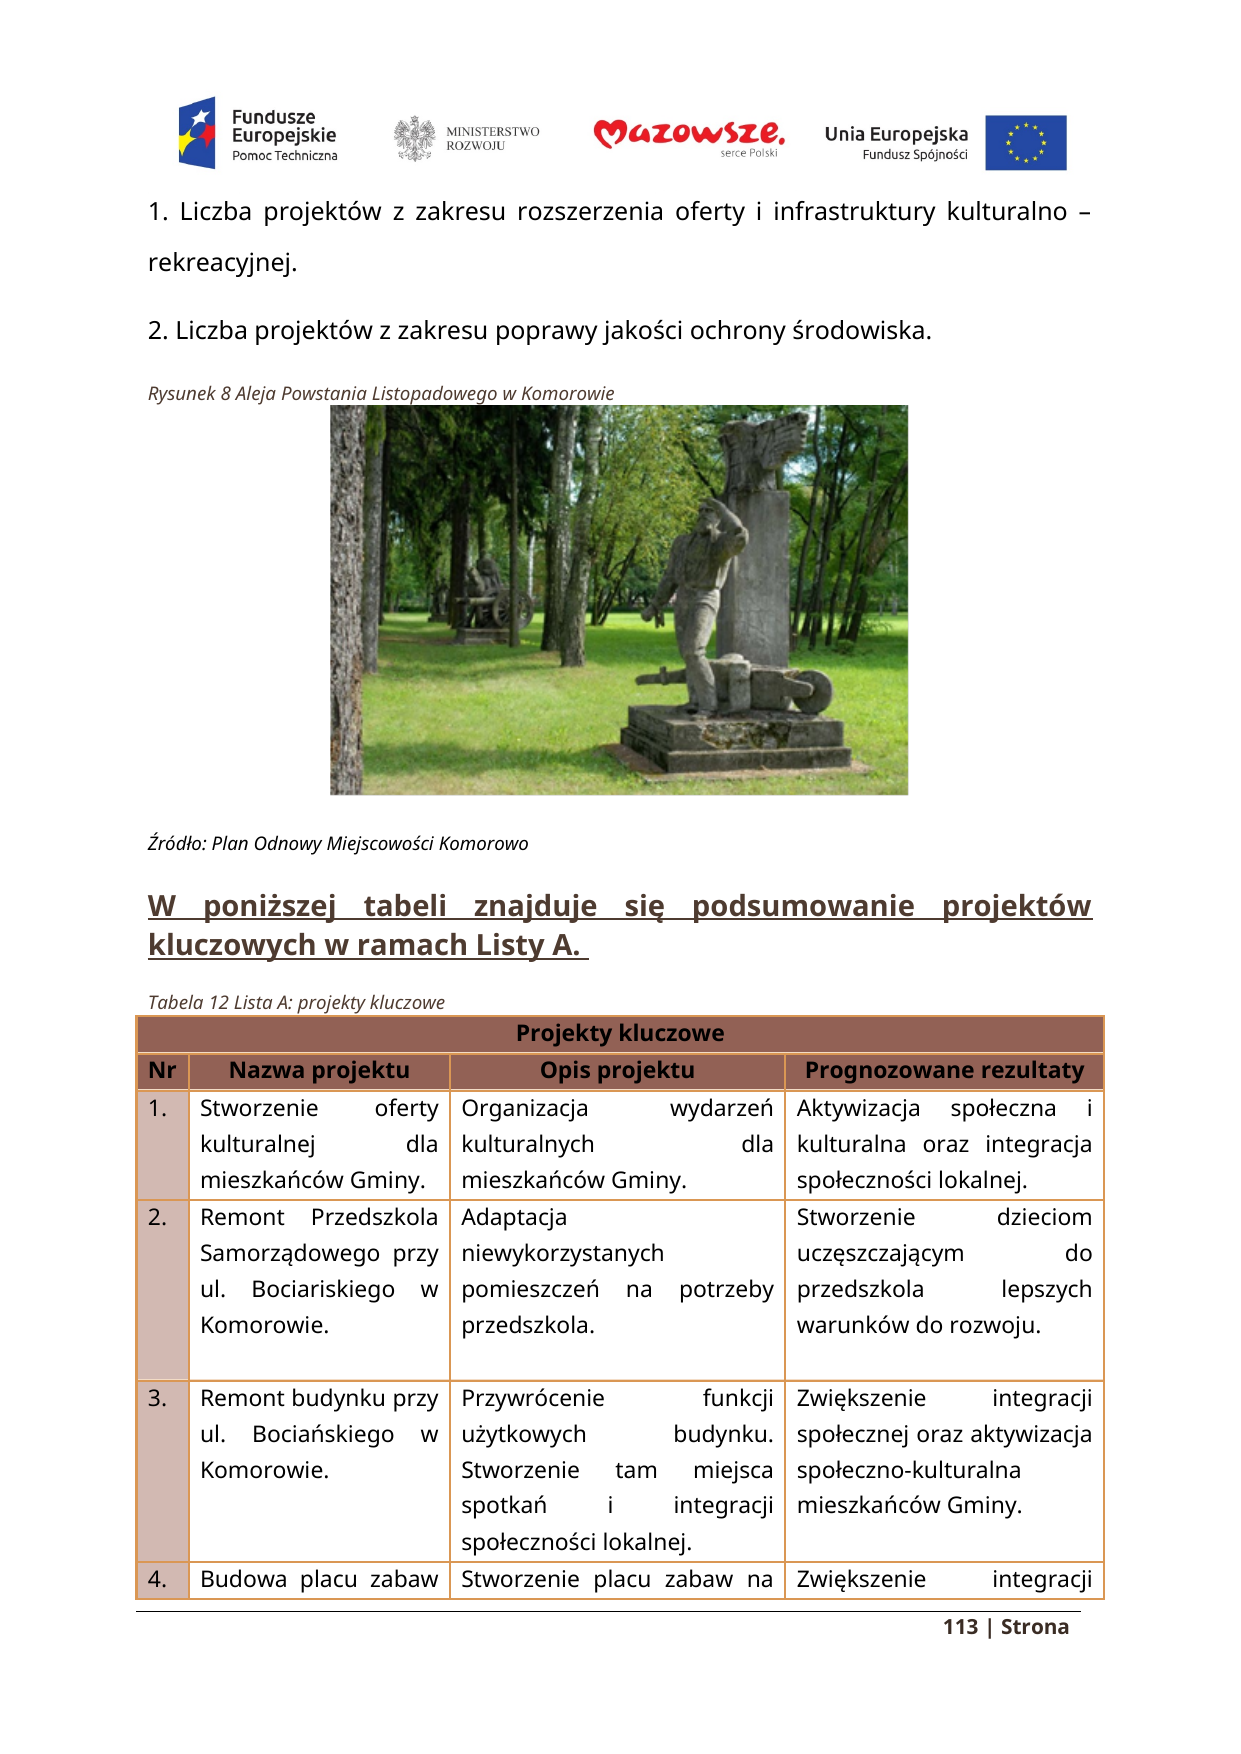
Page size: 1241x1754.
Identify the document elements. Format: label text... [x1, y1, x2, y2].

table_cell Stworzenie oferty kulturalnej dla mieszkańców Gminy. [190, 1092, 449, 1199]
text 1. Liczba projektów z zakresu rozszerzenia oferty i infrastruktury kulturalno – rekreacyjnej. [148, 194, 1093, 279]
table_cell Nazwa projektu [190, 1055, 449, 1089]
table_cell Remont budynku przy ul. Bociańskiego w Komorowie. [190, 1382, 449, 1561]
text W poniższej tabeli znajduje się podsumowanie projektów kluczowych w ramach Listy A. [148, 885, 1093, 918]
text 2. Liczba projektów z zakresu poprawy jakości ochrony środowiska. [148, 312, 1093, 346]
table_cell 4. [138, 1563, 188, 1598]
table_cell Remont Przedszkola Samorządowego przy ul. Bociariskiego w Komorowie. [190, 1201, 449, 1379]
table_cell Prognozowane rezultaty [786, 1055, 1103, 1089]
table_cell Organizacja wydarzeń kulturalnych dla mieszkańców Gminy. [451, 1092, 784, 1199]
table_cell Budowa placu zabaw przy ul. Bociańskiego w Komorowie. [190, 1563, 449, 1598]
picture [330, 405, 910, 797]
text Tabela 12 Lista A: projekty kluczowe [148, 990, 1093, 1015]
table_cell Opis projektu [451, 1055, 784, 1089]
table_cell 3. [138, 1382, 188, 1561]
table_cell Aktywizacja społeczna i kulturalna oraz integracja społeczności lokalnej. [786, 1092, 1103, 1199]
table_cell Stworzenie dzieciom uczęszczającym do przedszkola lepszych warunków do rozwoju. [786, 1201, 1103, 1379]
table_cell 2. [138, 1201, 188, 1379]
table_header Projekty kluczowe [138, 1017, 1103, 1052]
text W poniższej tabeli znajduje się podsumowanie projektów kluczowych w ramach Listy A. [148, 920, 1093, 964]
table_cell Zwiększenie integracji społecznej i międzypokoleniowej oraz upowszechnienie dostępu do infrastruktury rekreacyjnej. [786, 1563, 1103, 1598]
table_cell Adaptacja niewykorzystanych pomieszczeń na potrzeby przedszkola. [451, 1201, 784, 1379]
table_cell Stworzenie placu zabaw na niezagospodarowanym terenie przy dawnym biurze przepustek. [451, 1563, 784, 1598]
table_cell Przywrócenie funkcji użytkowych budynku. Stworzenie tam miejsca spotkań i integracji społeczności lokalnej. [451, 1382, 784, 1561]
table_cell Nr [138, 1055, 188, 1089]
table_cell 1. [138, 1092, 188, 1199]
picture [147, 73, 1093, 194]
table_cell Zwiększenie integracji społecznej oraz aktywizacja społeczno-kulturalna mieszkańców Gminy. [786, 1382, 1103, 1561]
text Źródło: Plan Odnowy Miejscowości Komorowo [148, 830, 1093, 855]
